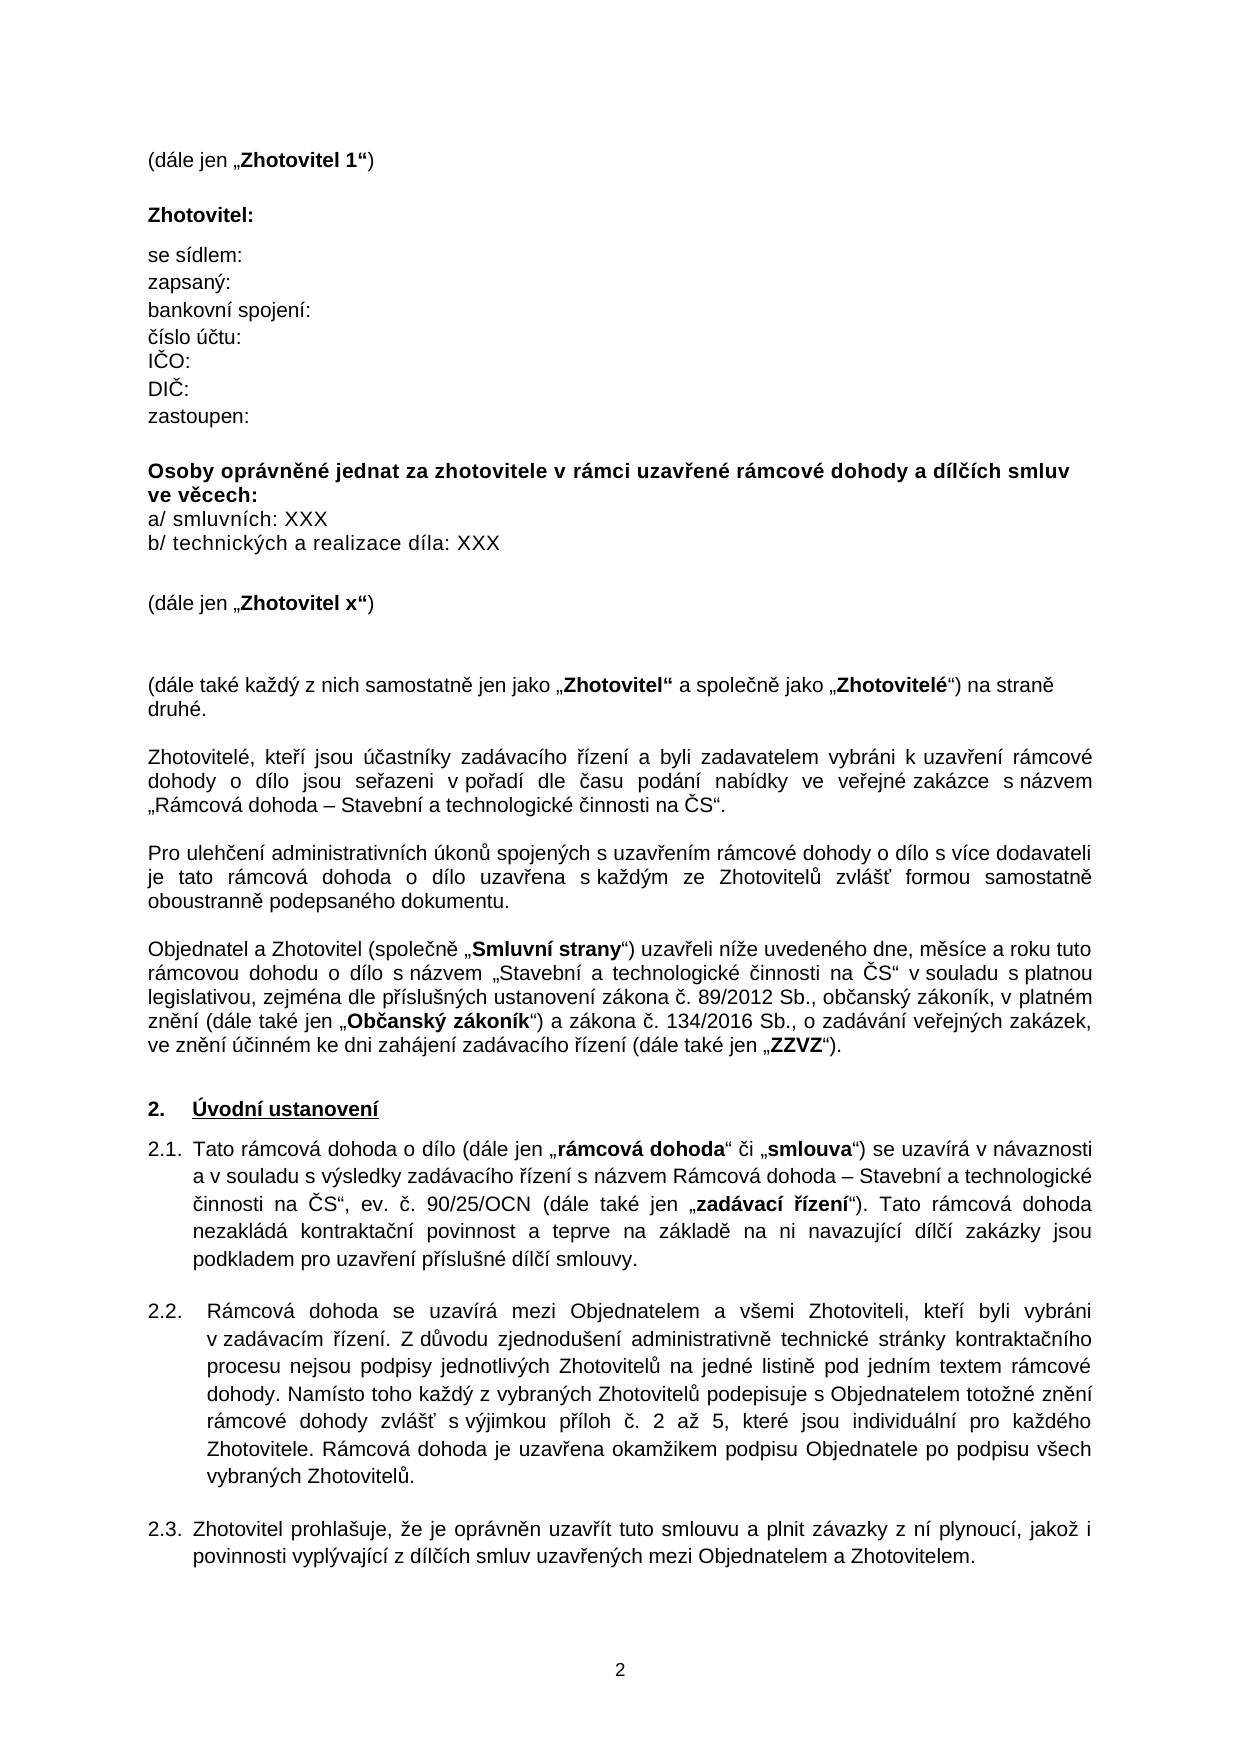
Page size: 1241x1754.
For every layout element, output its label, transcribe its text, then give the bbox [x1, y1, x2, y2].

text Osoby oprávněné jednat za zhotovitele v rámci uzavřené rámcové dohody a dílčích smluv ve věcech: [148, 459, 1093, 507]
text se sídlem: [148, 243, 1093, 267]
text Zhotovitel: [148, 203, 1093, 227]
text Zhotovitelé, kteří jsou účastníky zadávacího řízení a byli zadavatelem vybráni k uzavření rámcové dohody o dílo jsou seřazeni v pořadí dle času podání nabídky ve veřejné zakázce s názvem „Rámcová dohoda – Stavební a technologické činnosti na ČS“. [148, 745, 1093, 817]
text (dále také každý z nich samostatně jen jako „Zhotovitel“ a společně jako „Zhotovitelé“) na straně druhé. [148, 673, 1093, 721]
text zastoupen: [148, 404, 1093, 428]
text (dále jen „Zhotovitel x“) [148, 591, 1093, 615]
text Pro ulehčení administrativních úkonů spojených s uzavřením rámcové dohody o dílo s více dodavateli je tato rámcová dohoda o dílo uzavřena s každým ze Zhotovitelů zvlášť formou samostatně oboustranně podepsaného dokumentu. [148, 841, 1093, 913]
list Rámcová dohoda se uzavírá mezi Objednatelem a všemi Zhotoviteli, kteří byli vybráni v zadávacím řízení. Z důvodu zjednodušení administrativně technické stránky kontraktačního procesu nejsou podpisy jednotlivých Zhotovitelů na jedné listině pod jedním textem rámcové dohody. Namísto toho každý z vybraných Zhotovitelů podepisuje s Objednatelem totožné znění rámcové dohody zvlášť s výjimkou příloh č. 2 až 5, které jsou individuální pro každého Zhotovitele. Rámcová dohoda je uzavřena okamžikem podpisu Objednatele po podpisu všech vybraných Zhotovitelů. [148, 1299, 1093, 1488]
list Úvodní ustanovení [148, 1097, 1093, 1121]
text (dále jen „Zhotovitel 1“) [148, 148, 1093, 172]
text b/ technických a realizace díla: XXX [148, 531, 1093, 555]
text DIČ: [148, 377, 1093, 401]
text zapsaný: [148, 270, 1093, 294]
text Objednatel a Zhotovitel (společně „Smluvní strany“) uzavřeli níže uvedeného dne, měsíce a roku tuto rámcovou dohodu o dílo s názvem „Stavební a technologické činnosti na ČS“ v souladu s platnou legislativou, zejména dle příslušných ustanovení zákona č. 89/2012 Sb., občanský zákoník, v platném znění (dále také jen „Občanský zákoník“) a zákona č. 134/2016 Sb., o zadávání veřejných zakázek, ve znění účinném ke dni zahájení zadávacího řízení (dále také jen „ZZVZ“). [148, 937, 1093, 1057]
text bankovní spojení: [148, 298, 1093, 322]
list Zhotovitel prohlašuje, že je oprávněn uzavřít tuto smlouvu a plnit závazky z ní plynoucí, jakož i povinnosti vyplývající z dílčích smluv uzavřených mezi Objednatelem a Zhotovitelem. [148, 1517, 1093, 1568]
list Tato rámcová dohoda o dílo (dále jen „rámcová dohoda“ či „smlouva“) se uzavírá v návaznosti a v souladu s výsledky zadávacího řízení s názvem Rámcová dohoda – Stavební a technologické činnosti na ČS“, ev. č. 90/25/OCN (dále také jen „zadávací řízení“). Tato rámcová dohoda nezakládá kontraktační povinnost a teprve na základě na ni navazující dílčí zakázky jsou podkladem pro uzavření příslušné dílčí smlouvy. [148, 1137, 1093, 1271]
text a/ smluvních: XXX [148, 507, 1093, 531]
text číslo účtu: [148, 325, 1093, 349]
text IČO: [148, 349, 1093, 373]
